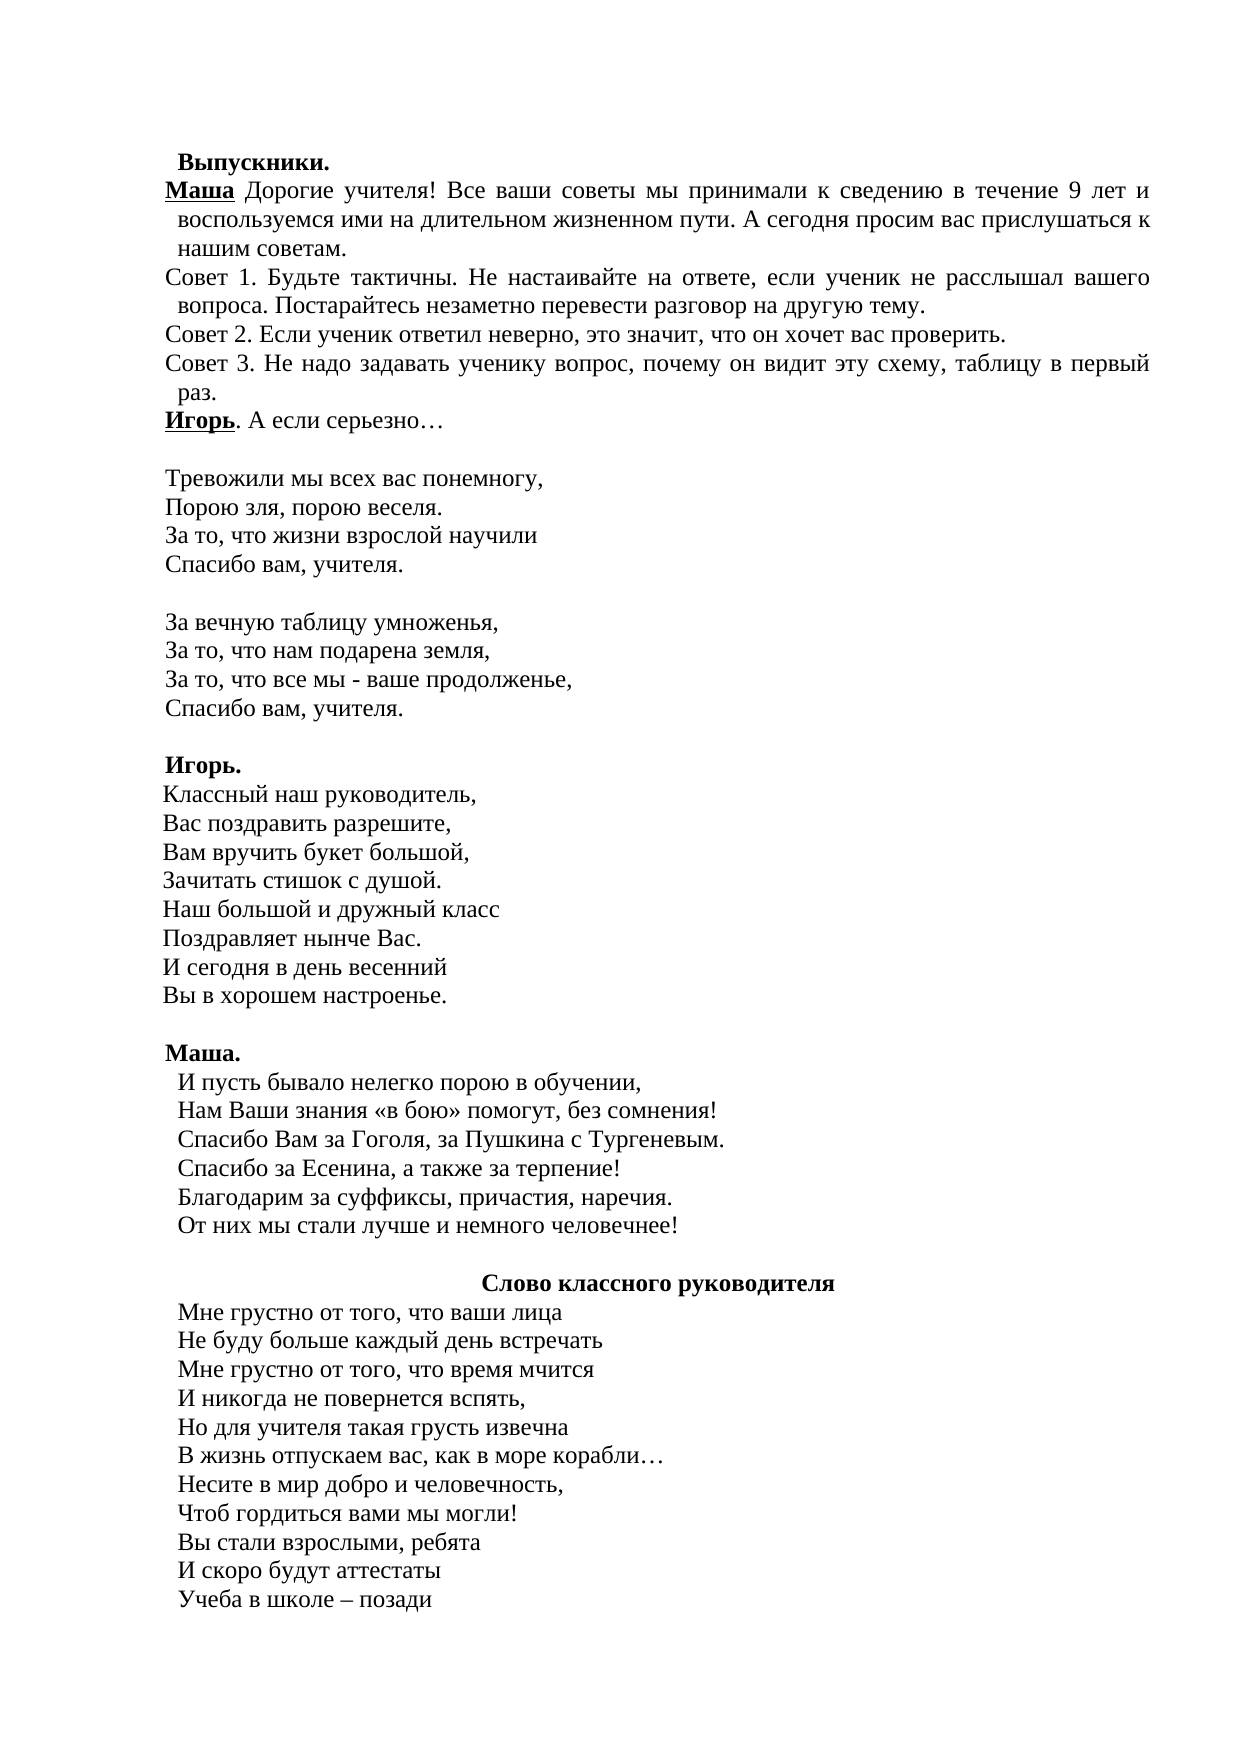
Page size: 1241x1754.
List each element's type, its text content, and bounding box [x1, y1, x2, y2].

text И сегодня в день весенний [162, 952, 1152, 981]
text За то, что нам подарена земля, [165, 636, 1152, 664]
text Спасибо Вам за Гоголя, за Пушкина с Тургеневым. [177, 1124, 1152, 1153]
text Игорь. [165, 751, 1152, 779]
text Нам Ваши знания «в бою» помогут, без сомнения! [177, 1096, 1152, 1124]
text Порою зля, порою веселя. [165, 492, 1152, 521]
text Совет 3. Не надо задавать ученику вопрос, почему он видит эту схему, таблицу в первый раз. [165, 348, 1152, 406]
text За вечную таблицу умноженья, [165, 607, 1152, 636]
text Выпускники. [177, 147, 1152, 176]
text Спасибо за Есенина, а также за терпение! [177, 1153, 1152, 1182]
text Вам вручить букет большой, [162, 837, 1152, 866]
text Маша. [165, 1038, 1152, 1067]
text Зачитать стишок с душой. [162, 866, 1152, 894]
text Благодарим за суффиксы, причастия, наречия. [177, 1182, 1152, 1211]
text Игорь. А если серьезно… [165, 406, 1152, 434]
text Совет 2. Если ученик ответил неверно, это значит, что он хочет вас проверить. [165, 319, 1152, 348]
text Тревожили мы всех вас понемногу, [165, 463, 1152, 492]
text Слово классного руководителя [165, 1268, 1152, 1297]
text От них мы стали лучше и немного человечнее! [177, 1211, 1152, 1239]
text За то, что все мы - ваше продолженье, [165, 664, 1152, 693]
text Вы в хорошем настроенье. [162, 981, 1152, 1009]
text Наш большой и дружный класс [162, 894, 1152, 923]
text Спасибо вам, учителя. [165, 693, 1152, 722]
text Поздравляет нынче Вас. [162, 923, 1152, 952]
text Вас поздравить разрешите, [162, 808, 1152, 837]
text Классный наш руководитель, [162, 779, 1152, 808]
text Совет 1. Будьте тактичны. Не настаивайте на ответе, если ученик не расслышал вашего вопроса. Постарайтесь незаметно перевести разговор на другую тему. [165, 262, 1152, 319]
text И пусть бывало нелегко порою в обучении, [177, 1067, 1152, 1096]
text За то, что жизни взрослой научили [165, 521, 1152, 549]
text Спасибо вам, учителя. [165, 549, 1152, 578]
text Маша Дорогие учителя! Все ваши советы мы принимали к сведению в течение 9 лет и воспользуемся ими на длительном жизненном пути. А сегодня просим вас прислушаться к нашим советам. [165, 176, 1152, 262]
